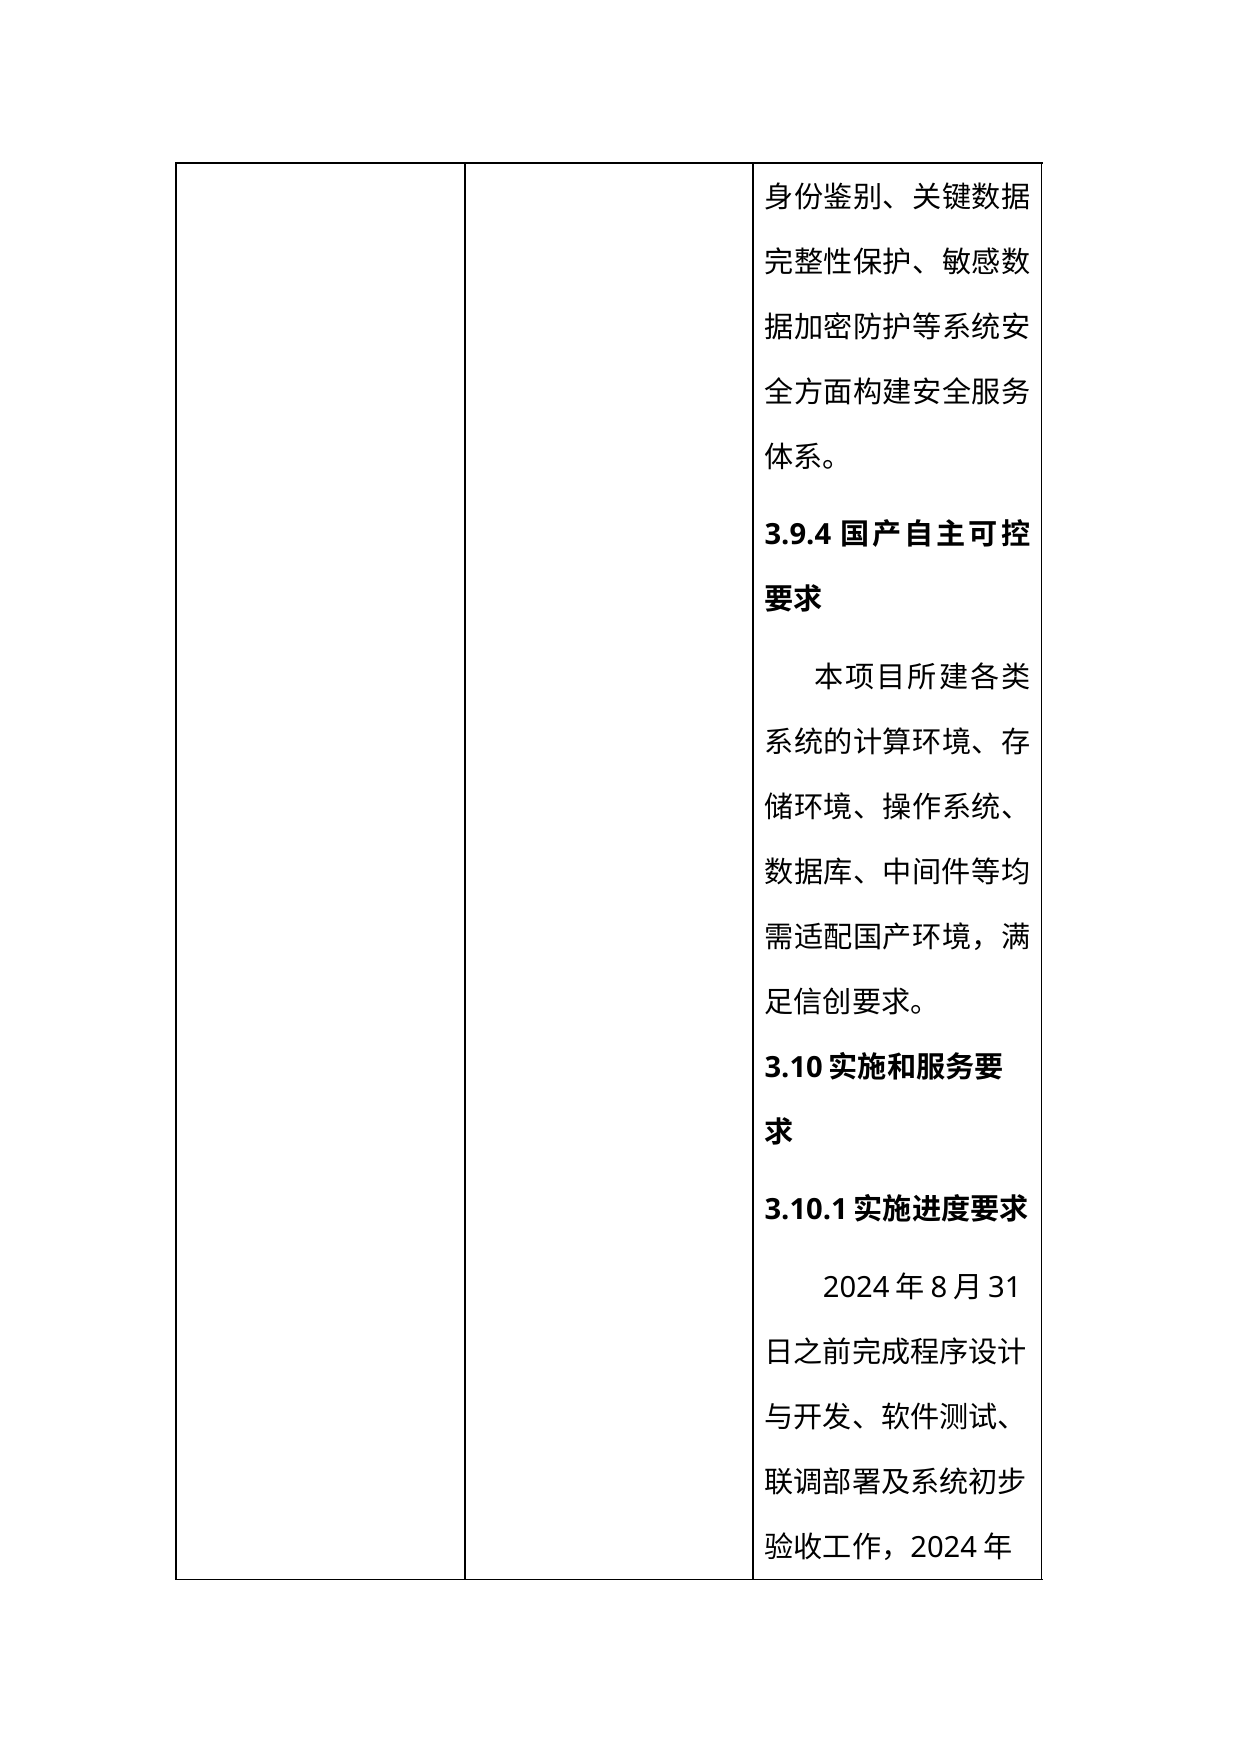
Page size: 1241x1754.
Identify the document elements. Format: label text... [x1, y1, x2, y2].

table_cell [177, 164, 464, 1578]
table_cell 1 [466, 164, 752, 1578]
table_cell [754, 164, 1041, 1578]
